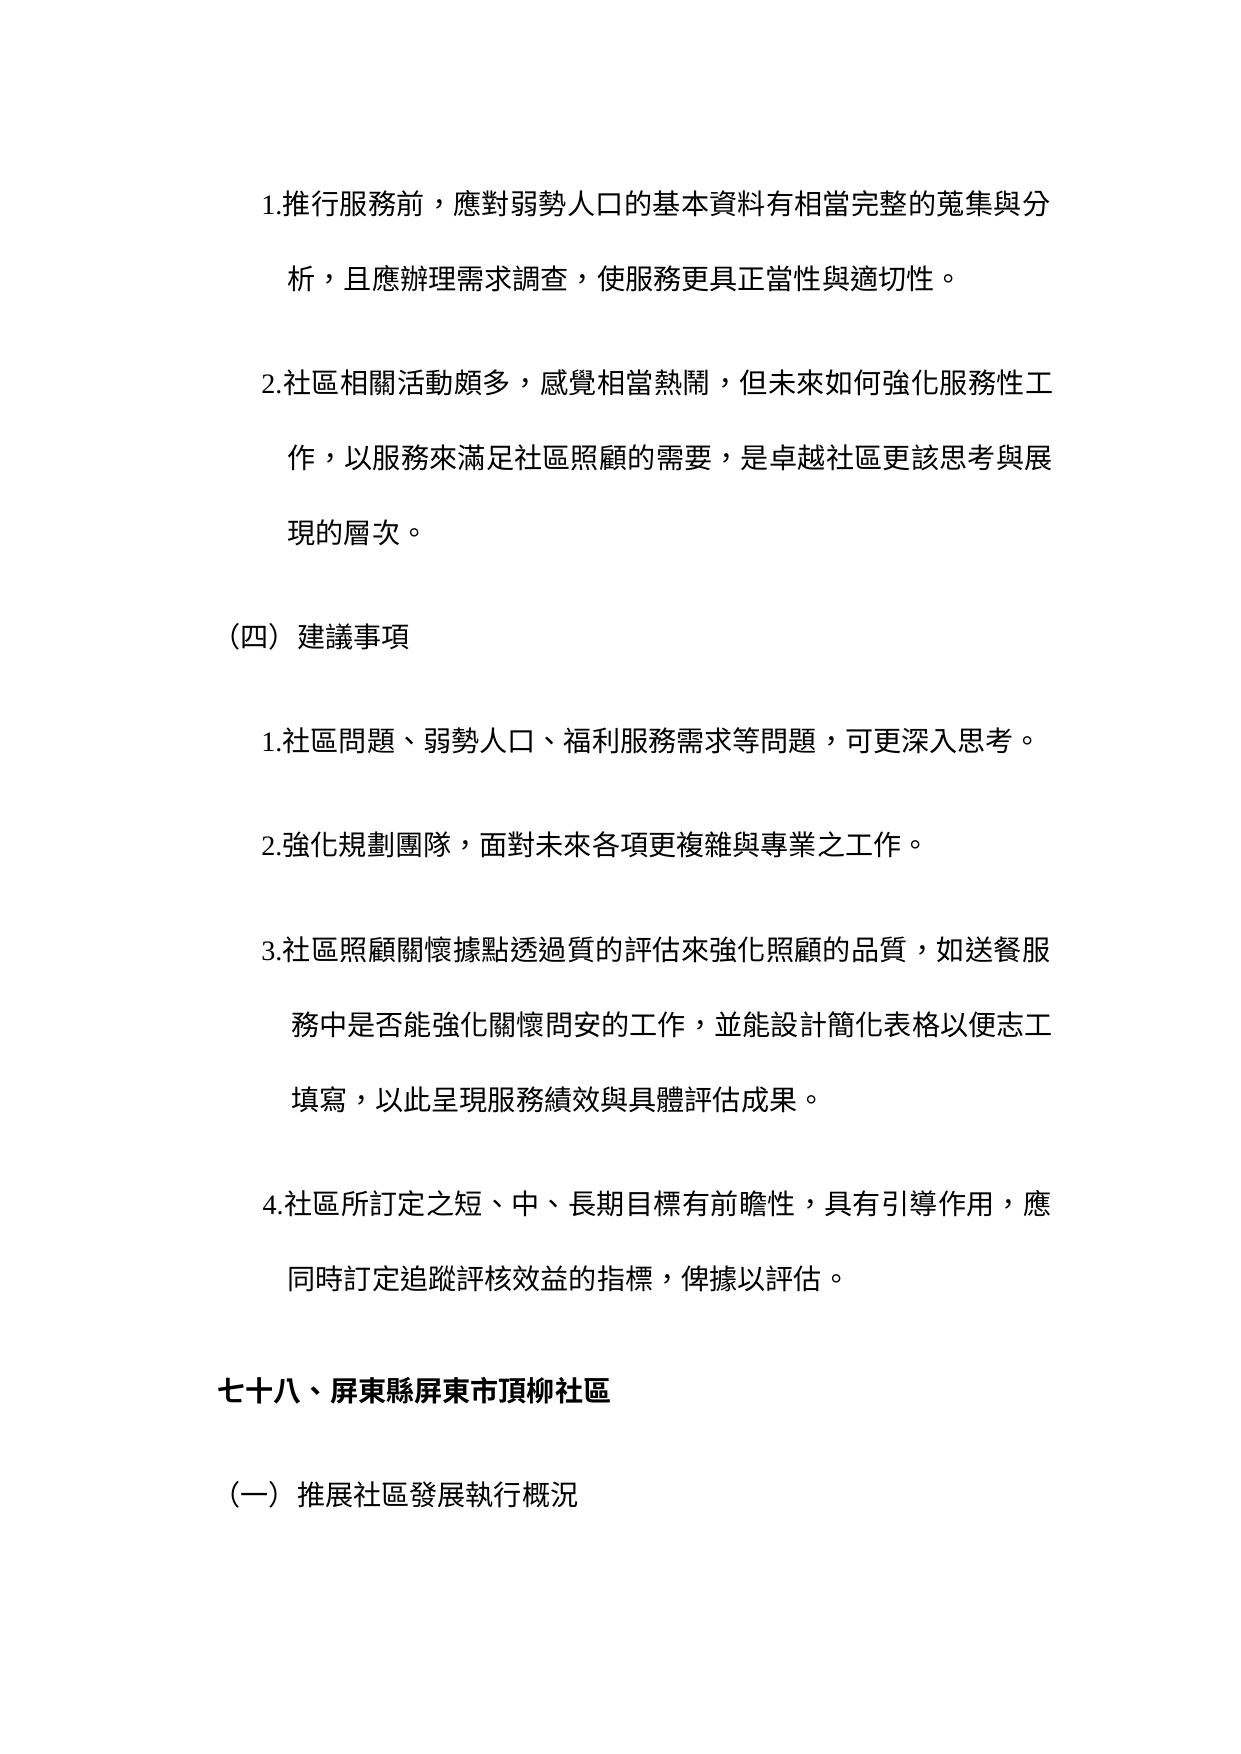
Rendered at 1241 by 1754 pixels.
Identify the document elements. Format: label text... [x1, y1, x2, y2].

text （四）建議事項 [187, 598, 1053, 673]
text 1.推行服務前，應對弱勢人口的基本資料有相當完整的蒐集與分析，且應辦理需求調查，使服務更具正當性與適切性。 [261, 164, 1053, 314]
text 2.社區相關活動頗多，感覺相當熱鬧，但未來如何強化服務性工作，以服務來滿足社區照顧的需要，是卓越社區更該思考與展現的層次。 [261, 344, 1053, 569]
text 1.社區問題、弱勢人口、福利服務需求等問題，可更深入思考。 [261, 702, 1053, 777]
text 4.社區所訂定之短、中、長期目標有前瞻性，具有引導作用，應同時訂定追蹤評核效益的指標，俾據以評估。 [262, 1164, 1053, 1314]
text （一）推展社區發展執行概況 [187, 1456, 1053, 1531]
text 2.強化規劃團隊，面對未來各項更複雜與專業之工作。 [187, 806, 1053, 881]
text 3.社區照顧關懷據點透過質的評估來強化照顧的品質，如送餐服務中是否能強化關懷問安的工作，並能設計簡化表格以便志工填寫，以此呈現服務績效與具體評估成果。 [261, 910, 1053, 1135]
text 七十八、屏東縣屏東市頂柳社區 [217, 1352, 1053, 1427]
